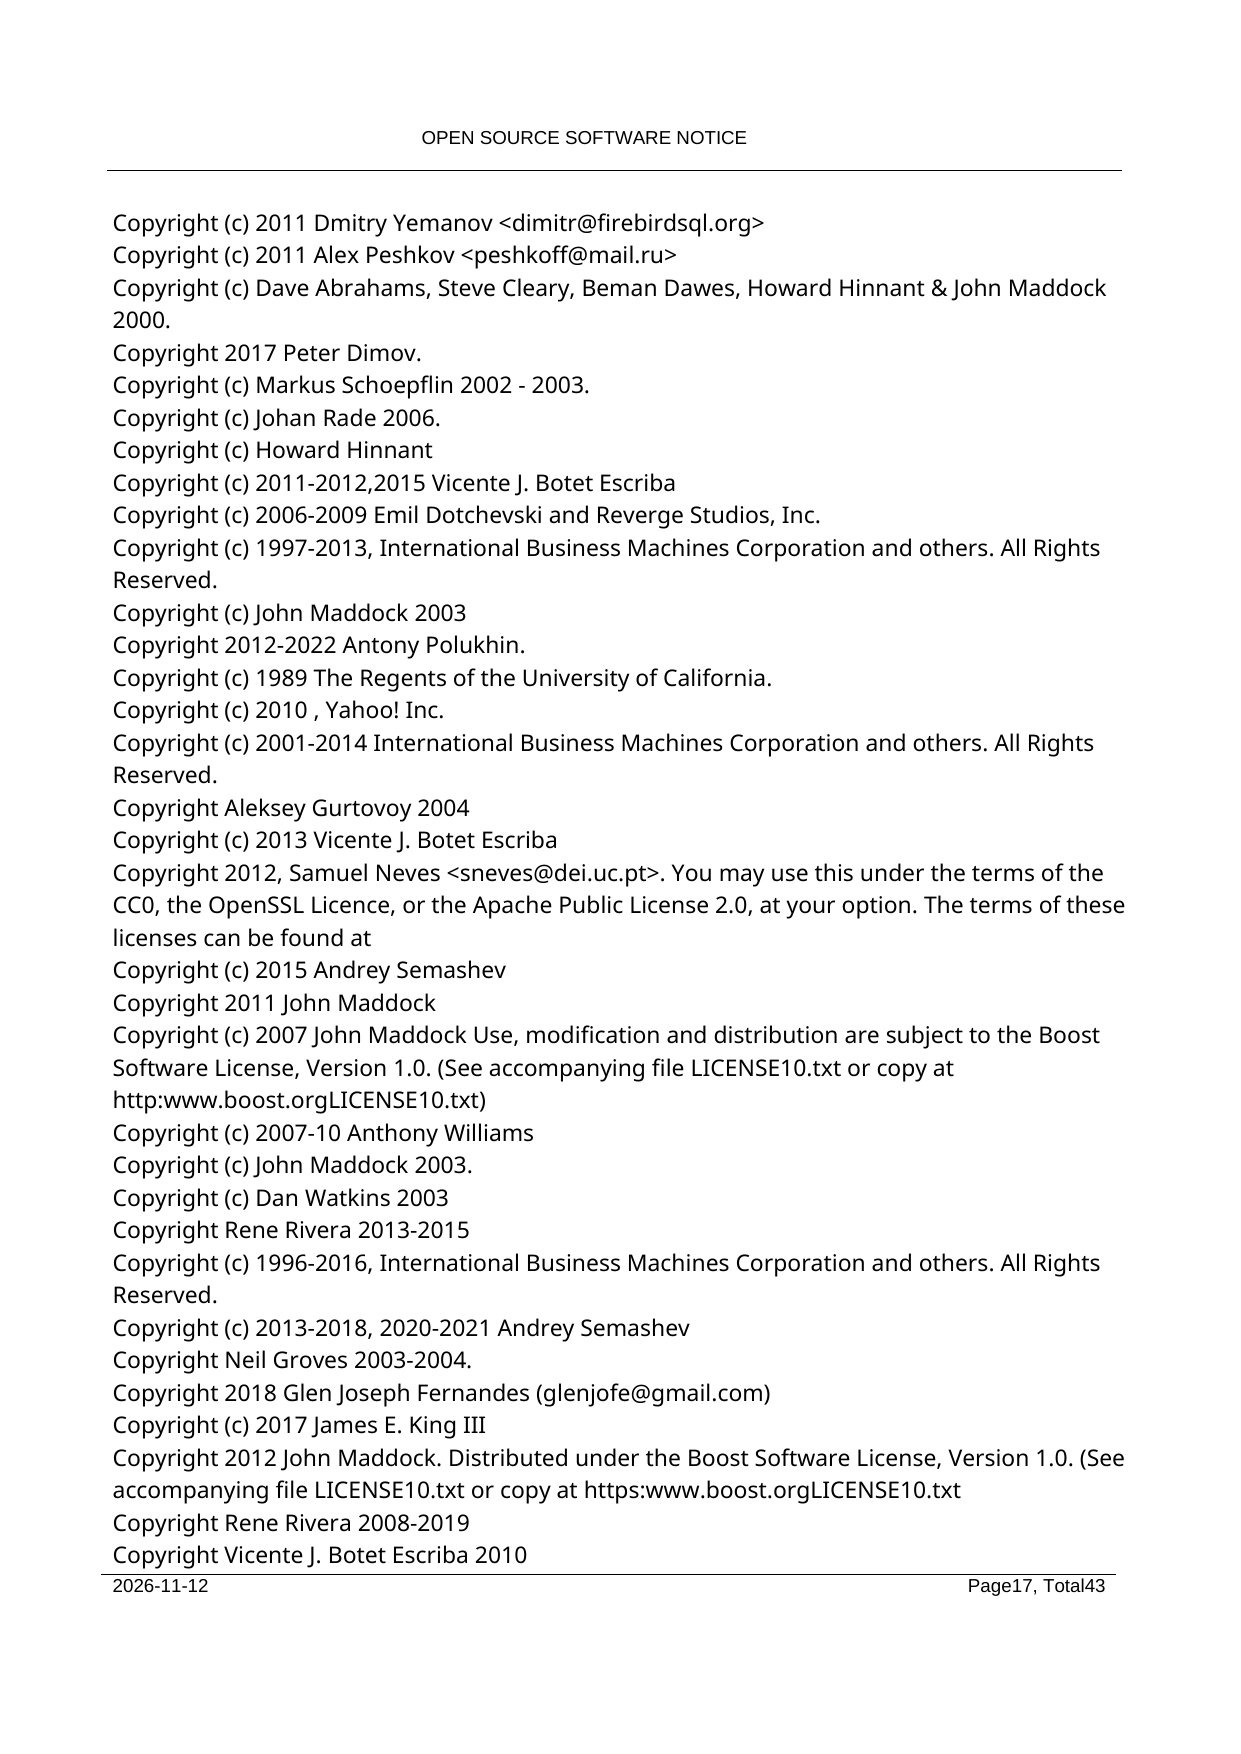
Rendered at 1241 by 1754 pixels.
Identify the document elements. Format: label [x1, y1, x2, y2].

text [112, 206, 1128, 1571]
